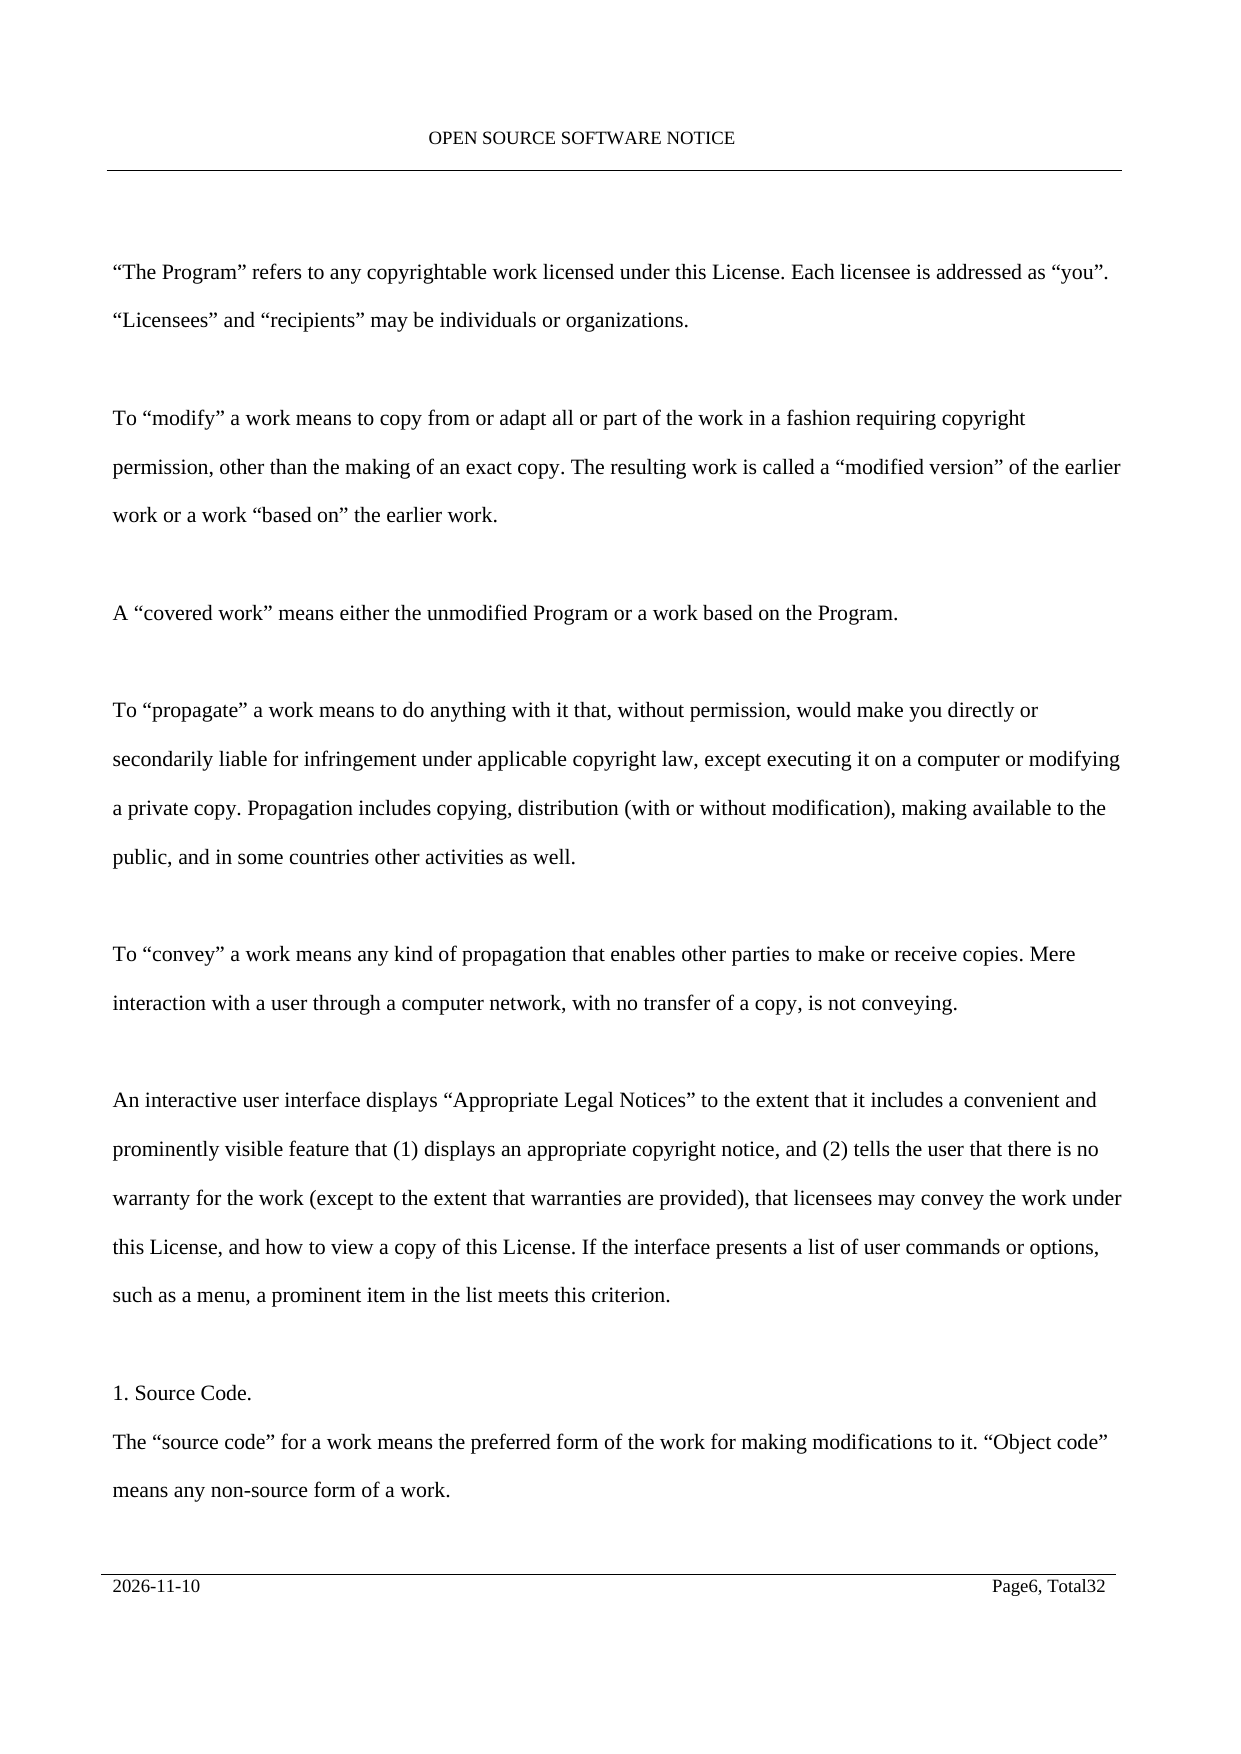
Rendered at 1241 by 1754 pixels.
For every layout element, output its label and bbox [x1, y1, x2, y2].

text [112, 206, 1128, 1506]
